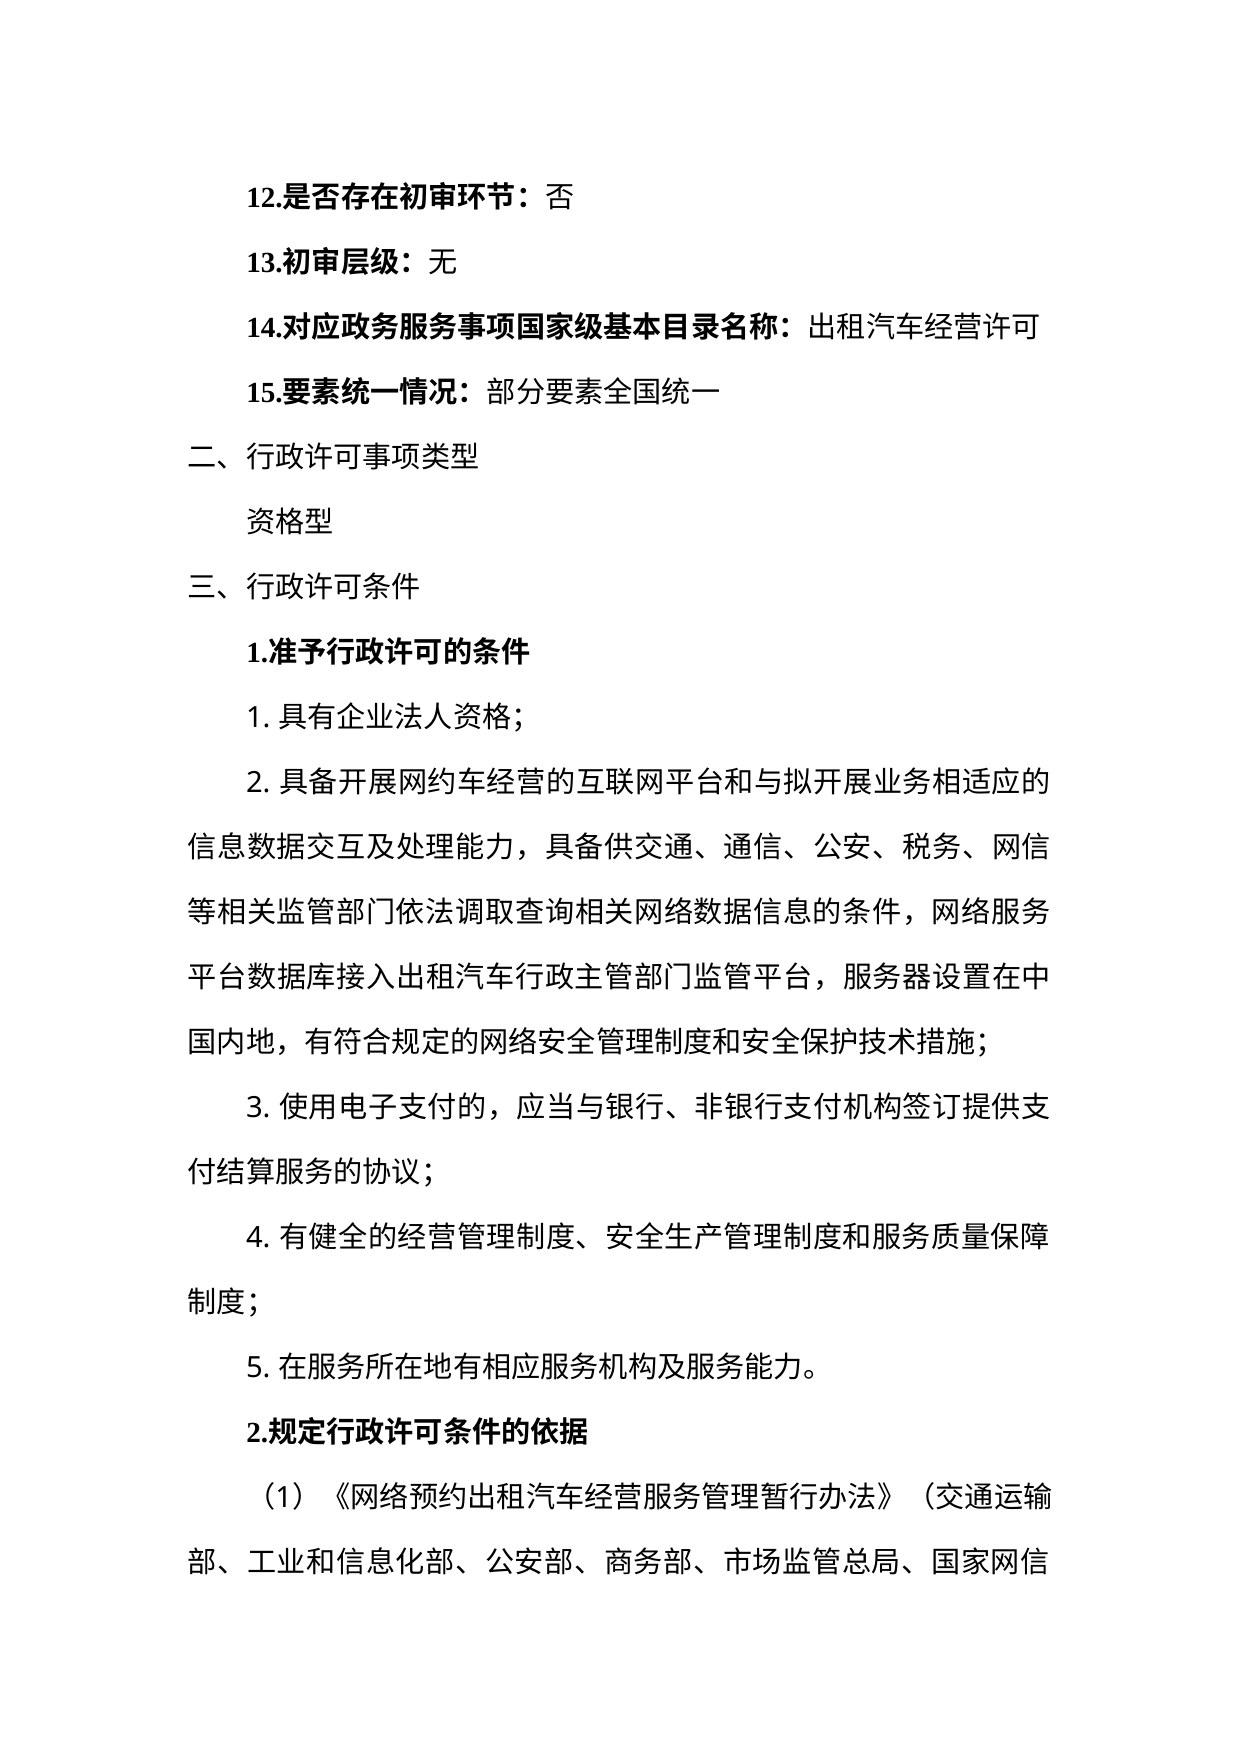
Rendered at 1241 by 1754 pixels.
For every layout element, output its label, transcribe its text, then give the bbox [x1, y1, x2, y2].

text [187, 1462, 1053, 1592]
text 1.准予行政许可的条件 [187, 617, 1053, 682]
text 资格型 [187, 487, 1053, 552]
text 5. 在服务所在地有相应服务机构及服务能力。 [187, 1332, 1053, 1397]
text 15.要素统一情况：部分要素全国统一 [187, 357, 1053, 422]
text 14.对应政务服务事项国家级基本目录名称：出租汽车经营许可 [187, 292, 1053, 357]
text 三、行政许可条件 [187, 552, 1053, 617]
text 13.初审层级：无 [187, 227, 1053, 292]
text 4. 有健全的经营管理制度、安全生产管理制度和服务质量保障制度； [187, 1202, 1053, 1332]
text 12.是否存在初审环节：否 [187, 162, 1053, 227]
text 1. 具有企业法人资格； [187, 682, 1053, 747]
text 2. 具备开展网约车经营的互联网平台和与拟开展业务相适应的信息数据交互及处理能力，具备供交通、通信、公安、税务、网信等相关监管部门依法调取查询相关网络数据信息的条件，网络服务平台数据库接入出租汽车行政主管部门监管平台，服务器设置在中国内地，有符合规定的网络安全管理制度和安全保护技术措施； [187, 747, 1053, 1072]
text 二、行政许可事项类型 [187, 422, 1053, 487]
text 2.规定行政许可条件的依据 [187, 1397, 1053, 1462]
text 3. 使用电子支付的，应当与银行、非银行支付机构签订提供支付结算服务的协议； [187, 1072, 1053, 1202]
